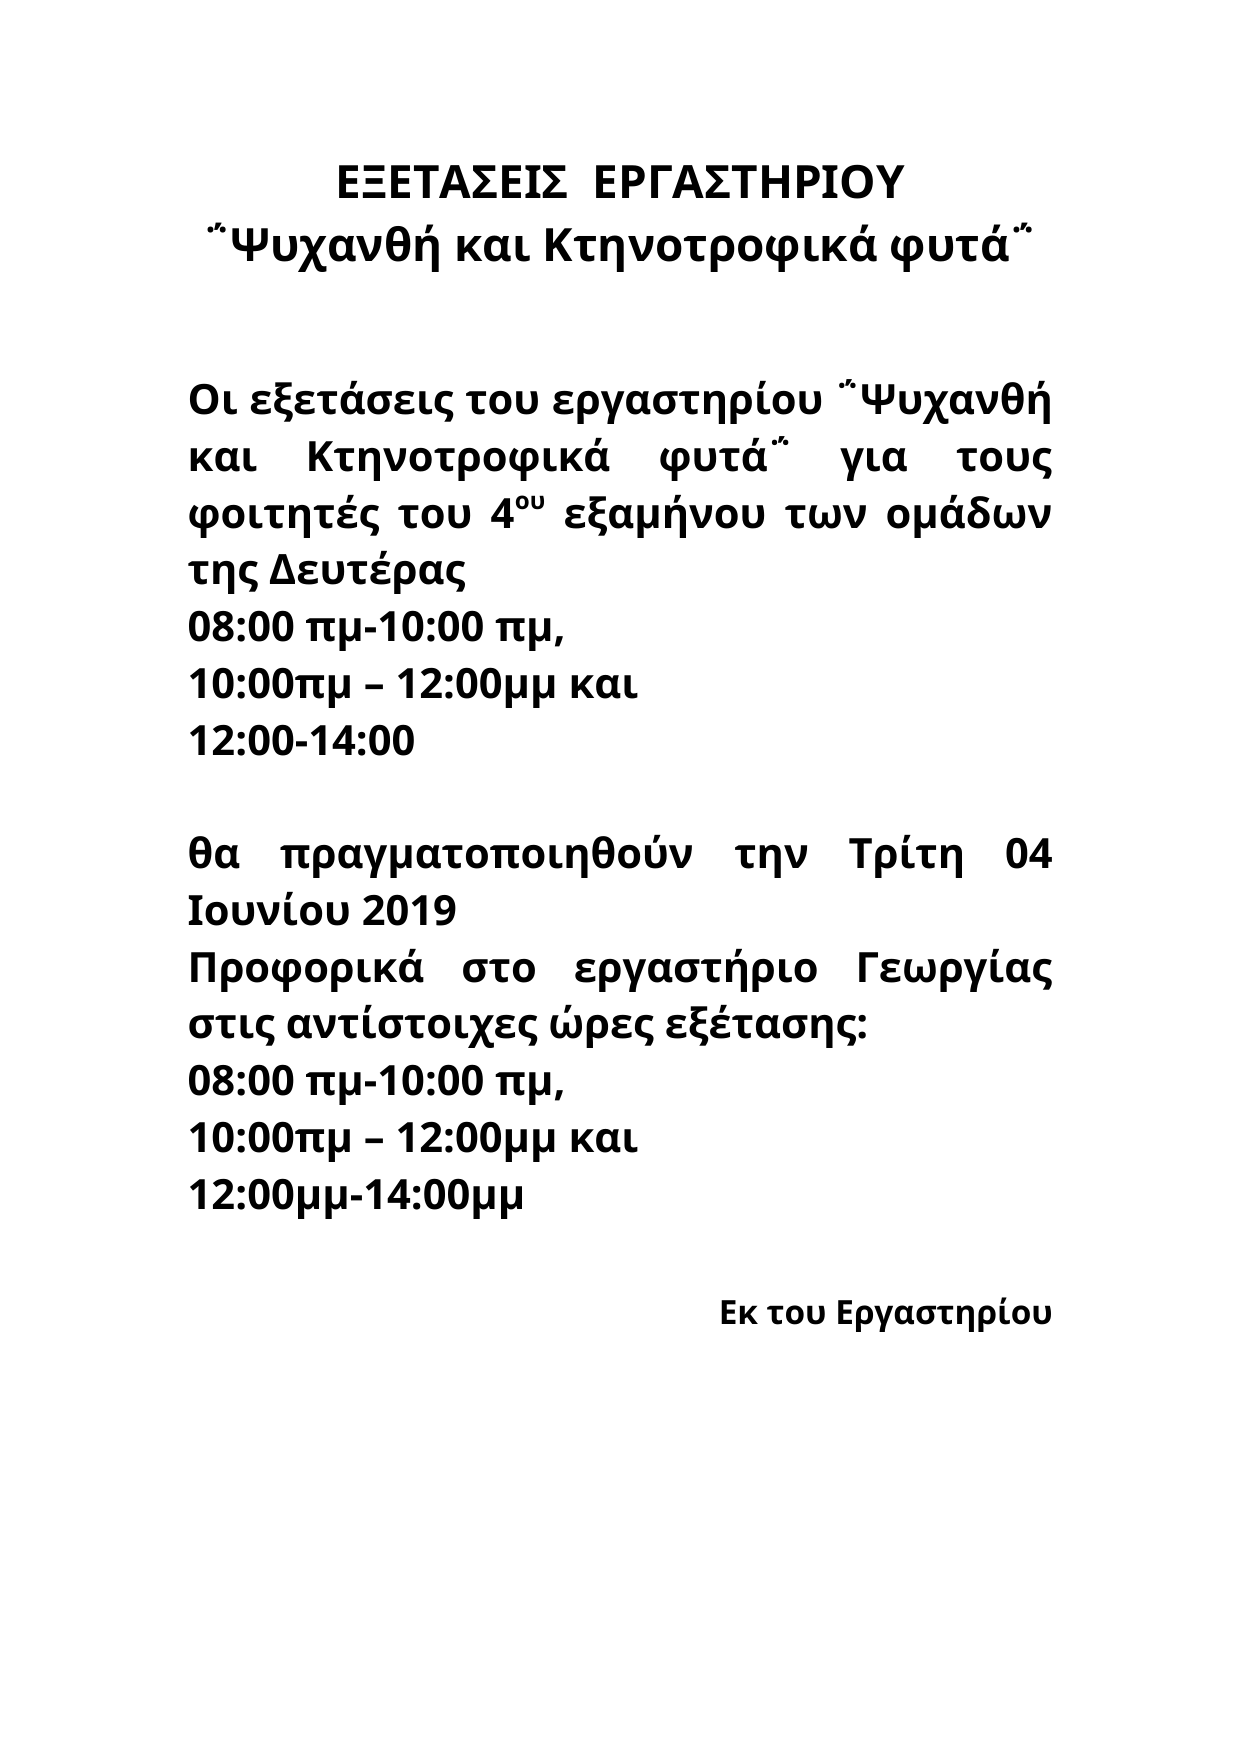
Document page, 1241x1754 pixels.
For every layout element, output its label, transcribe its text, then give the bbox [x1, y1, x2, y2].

text 12:00μμ-14:00μμ [187, 1165, 1053, 1221]
text 10:00πμ – 12:00μμ και [187, 654, 1053, 711]
text Οι εξετάσεις του εργαστηρίου ΅Ψυχανθή και Κτηνοτροφικά φυτά΅ για τους φοιτητές του 4ου εξαμήνου των ομάδων της Δευτέρας [187, 370, 1053, 597]
text 08:00 πμ-10:00 πμ, [187, 597, 1053, 654]
text 10:00πμ – 12:00μμ και [187, 1108, 1053, 1165]
text Προφορικά στο εργαστήριο Γεωργίας στις αντίστοιχες ώρες εξέτασης: [187, 938, 1053, 1051]
text Εκ του Εργαστηρίου [187, 1289, 1053, 1334]
text ΕΞΕΤΑΣΕΙΣ ΕΡΓΑΣΤΗΡΙΟΥ [187, 150, 1053, 212]
text 12:00-14:00 [187, 711, 1053, 767]
text 08:00 πμ-10:00 πμ, [187, 1051, 1053, 1108]
text ΅Ψυχανθή και Κτηνοτροφικά φυτά΅ [187, 212, 1053, 275]
text θα πραγματοποιηθούν την Τρίτη 04 Ιουνίου 2019 [187, 824, 1053, 938]
